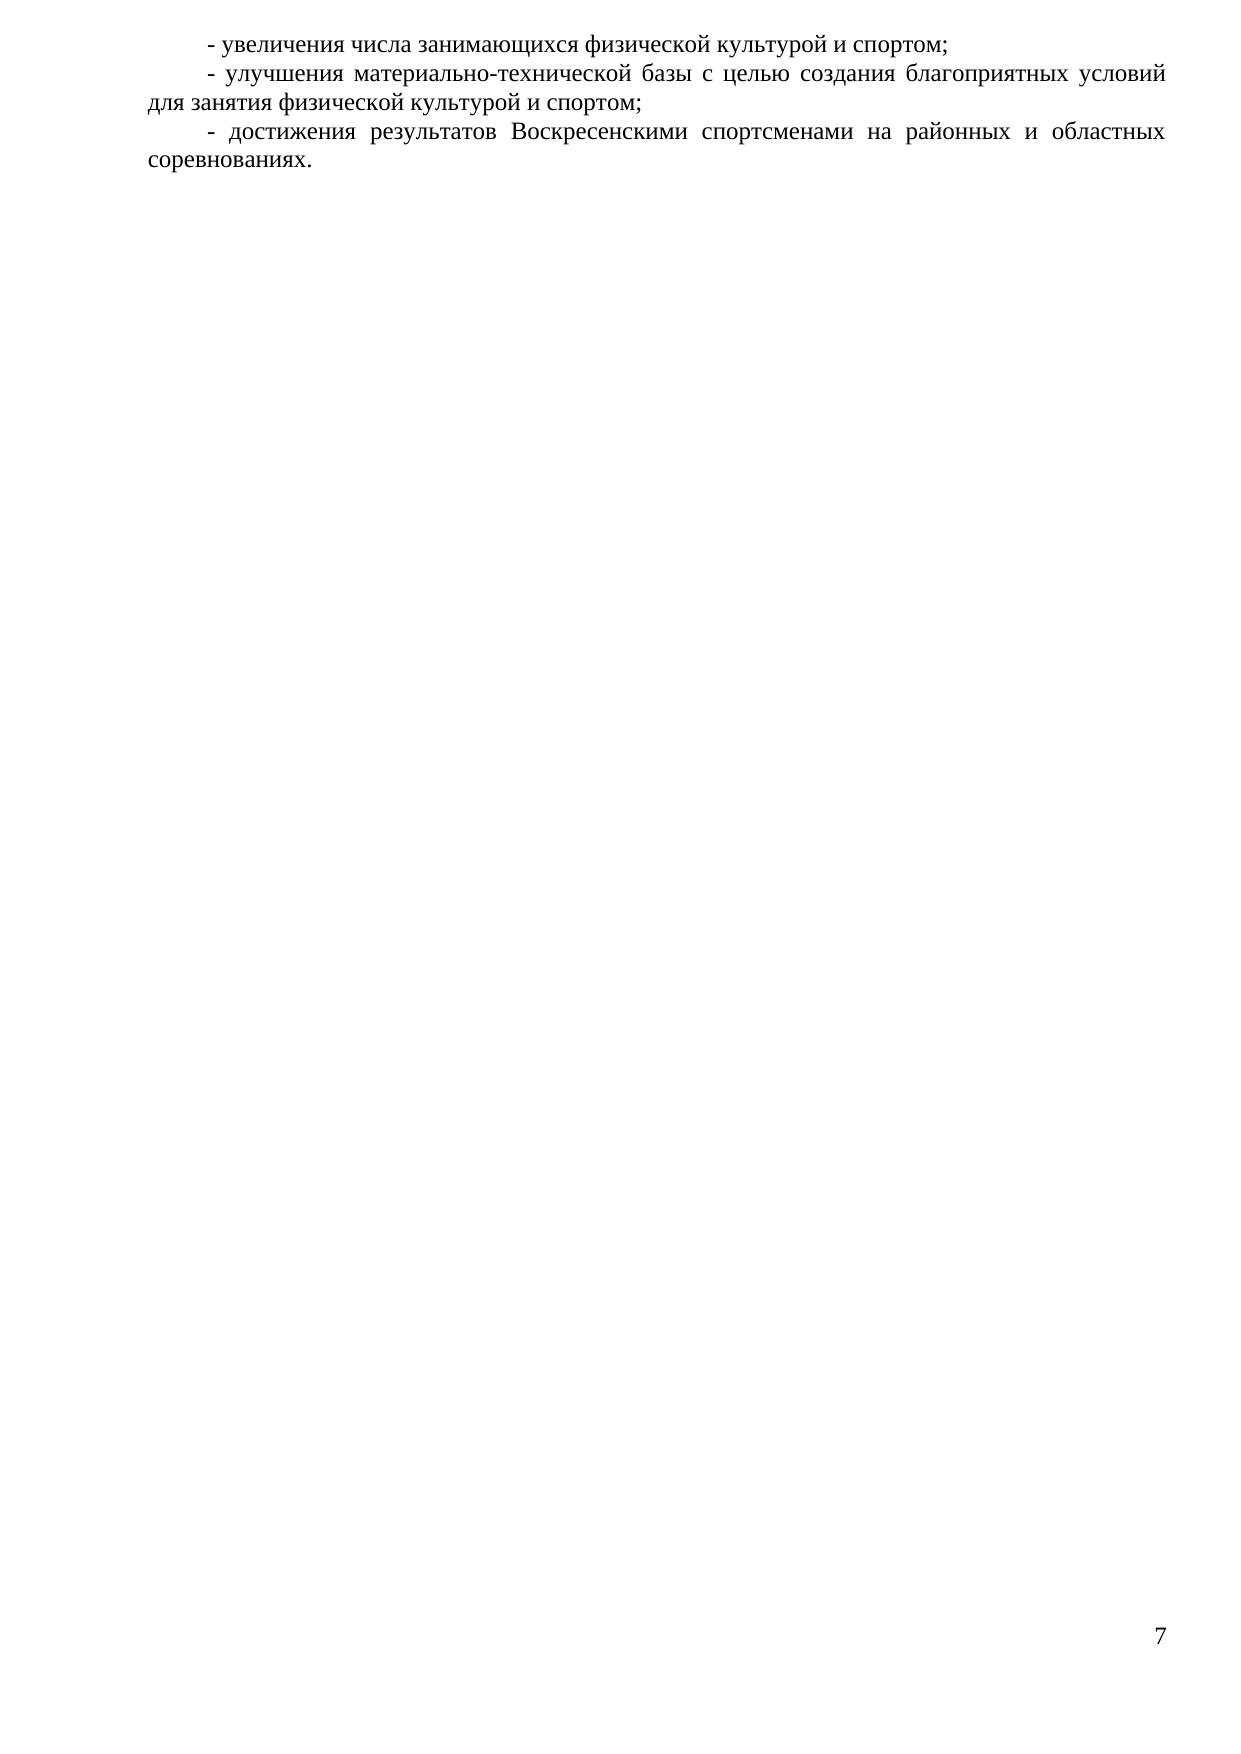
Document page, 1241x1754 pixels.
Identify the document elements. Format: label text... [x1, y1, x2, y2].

text - увеличения числа занимающихся физической культурой и спортом; [148, 29, 1167, 58]
text - улучшения материально-технической базы с целью создания благоприятных условий для занятия физической культурой и спортом; [148, 58, 1167, 116]
text - достижения результатов Воскресенскими спортсменами на районных и областных соревнованиях. [148, 116, 1167, 173]
